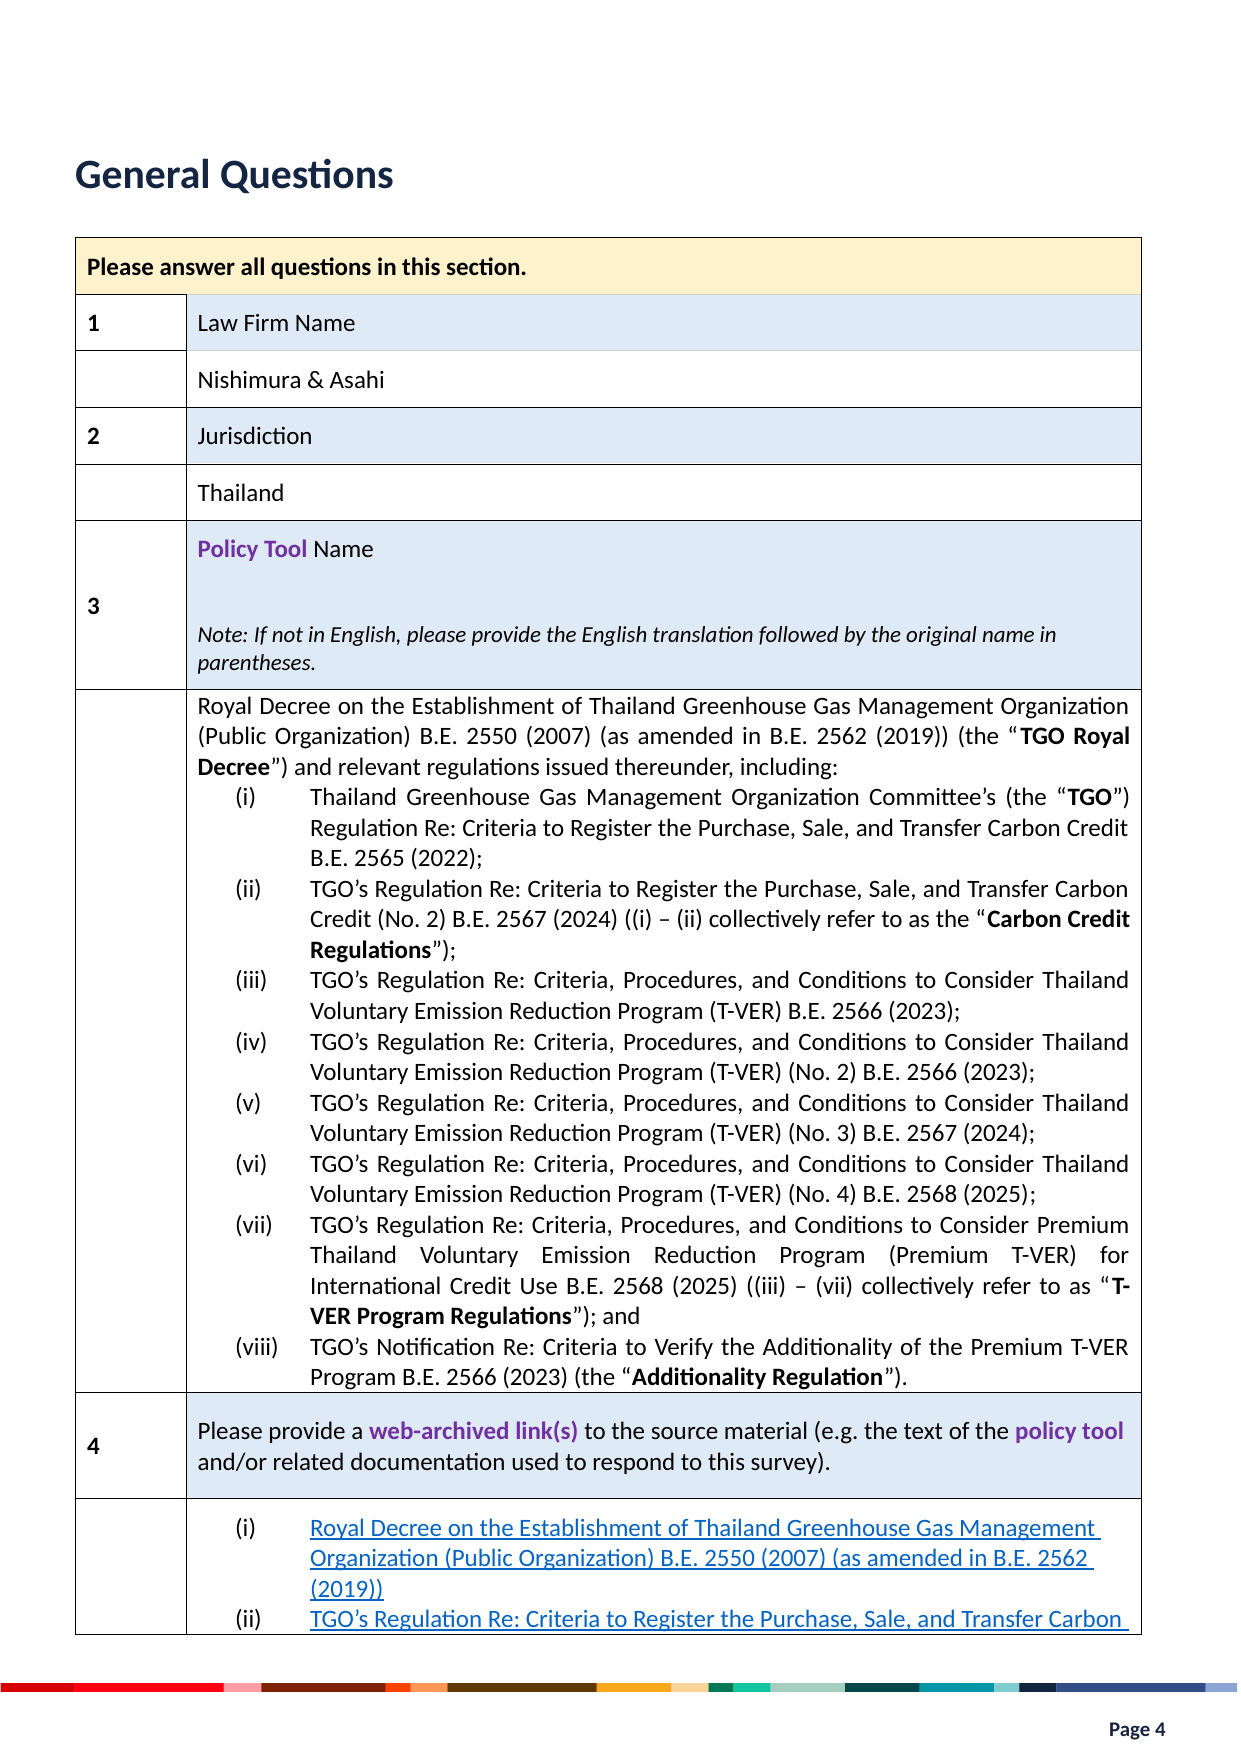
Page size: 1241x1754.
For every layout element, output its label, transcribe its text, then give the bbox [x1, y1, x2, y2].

table_cell [76, 465, 186, 520]
table_cell Nishimura & Asahi [187, 351, 1141, 407]
table_cell [76, 351, 186, 407]
table_cell [76, 690, 186, 1392]
table_cell Jurisdiction [187, 408, 1141, 463]
subtitle General Questions [75, 148, 1165, 199]
table_header Please answer all questions in this section. [76, 238, 1141, 294]
table_cell Royal Decree on the Establishment of Thailand Greenhouse Gas Management Organization (Public Organization) B.E. 2550 (2007) (as amended in B.E. 2562 (2019)) (the “TGO Royal Decree”) and relevant regulations issued thereunder, including: Thailand Greenhouse Gas Management Organization Committee’s (the “TGO”) Regulation Re: Criteria to Register the Purchase, Sale, and Transfer Carbon Credit B.E. 2565 (2022); TGO’s Regulation Re: Criteria to Register the Purchase, Sale, and Transfer Carbon Credit (No. 2) B.E. 2567 (2024) ((i) – (ii) collectively refer to as the “Carbon Credit Regulations”); TGO’s Regulation Re: Criteria, Procedures, and Conditions to Consider Thailand Voluntary Emission Reduction Program (T-VER) B.E. 2566 (2023); TGO’s Regulation Re: Criteria, Procedures, and Conditions to Consider Thailand Voluntary Emission Reduction Program (T-VER) (No. 2) B.E. 2566 (2023); TGO’s Regulation Re: Criteria, Procedures, and Conditions to Consider Thailand Voluntary Emission Reduction Program (T-VER) (No. 3) B.E. 2567 (2024); TGO’s Regulation Re: Criteria, Procedures, and Conditions to Consider Thailand Voluntary Emission Reduction Program (T-VER) (No. 4) B.E. 2568 (2025); TGO’s Regulation Re: Criteria, Procedures, and Conditions to Consider Premium Thailand Voluntary Emission Reduction Program (Premium T-VER) for International Credit Use B.E. 2568 (2025) ((iii) – (vii) collectively refer to as “T-VER Program Regulations”); and TGO’s Notification Re: Criteria to Verify the Additionality of the Premium T-VER Program B.E. 2566 (2023) (the “Additionality Regulation”). [187, 690, 1141, 1392]
table_cell 4 [76, 1393, 186, 1498]
table_cell 2 [76, 408, 186, 463]
table_cell Please provide a web-archived link(s) to the source material (e.g. the text of the policy tool and/or related documentation used to respond to this survey). [187, 1393, 1141, 1498]
table_cell 3 [76, 521, 186, 689]
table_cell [187, 1499, 1141, 1634]
picture [0, 1683, 1236, 1692]
table_cell 1 [76, 295, 186, 350]
table_cell Policy Tool Name Note: If not in English, please provide the English translation followed by the original name in parentheses. [187, 521, 1141, 689]
table_cell [76, 1499, 186, 1634]
table_cell Law Firm Name [187, 295, 1141, 350]
table_cell Thailand [187, 465, 1141, 520]
